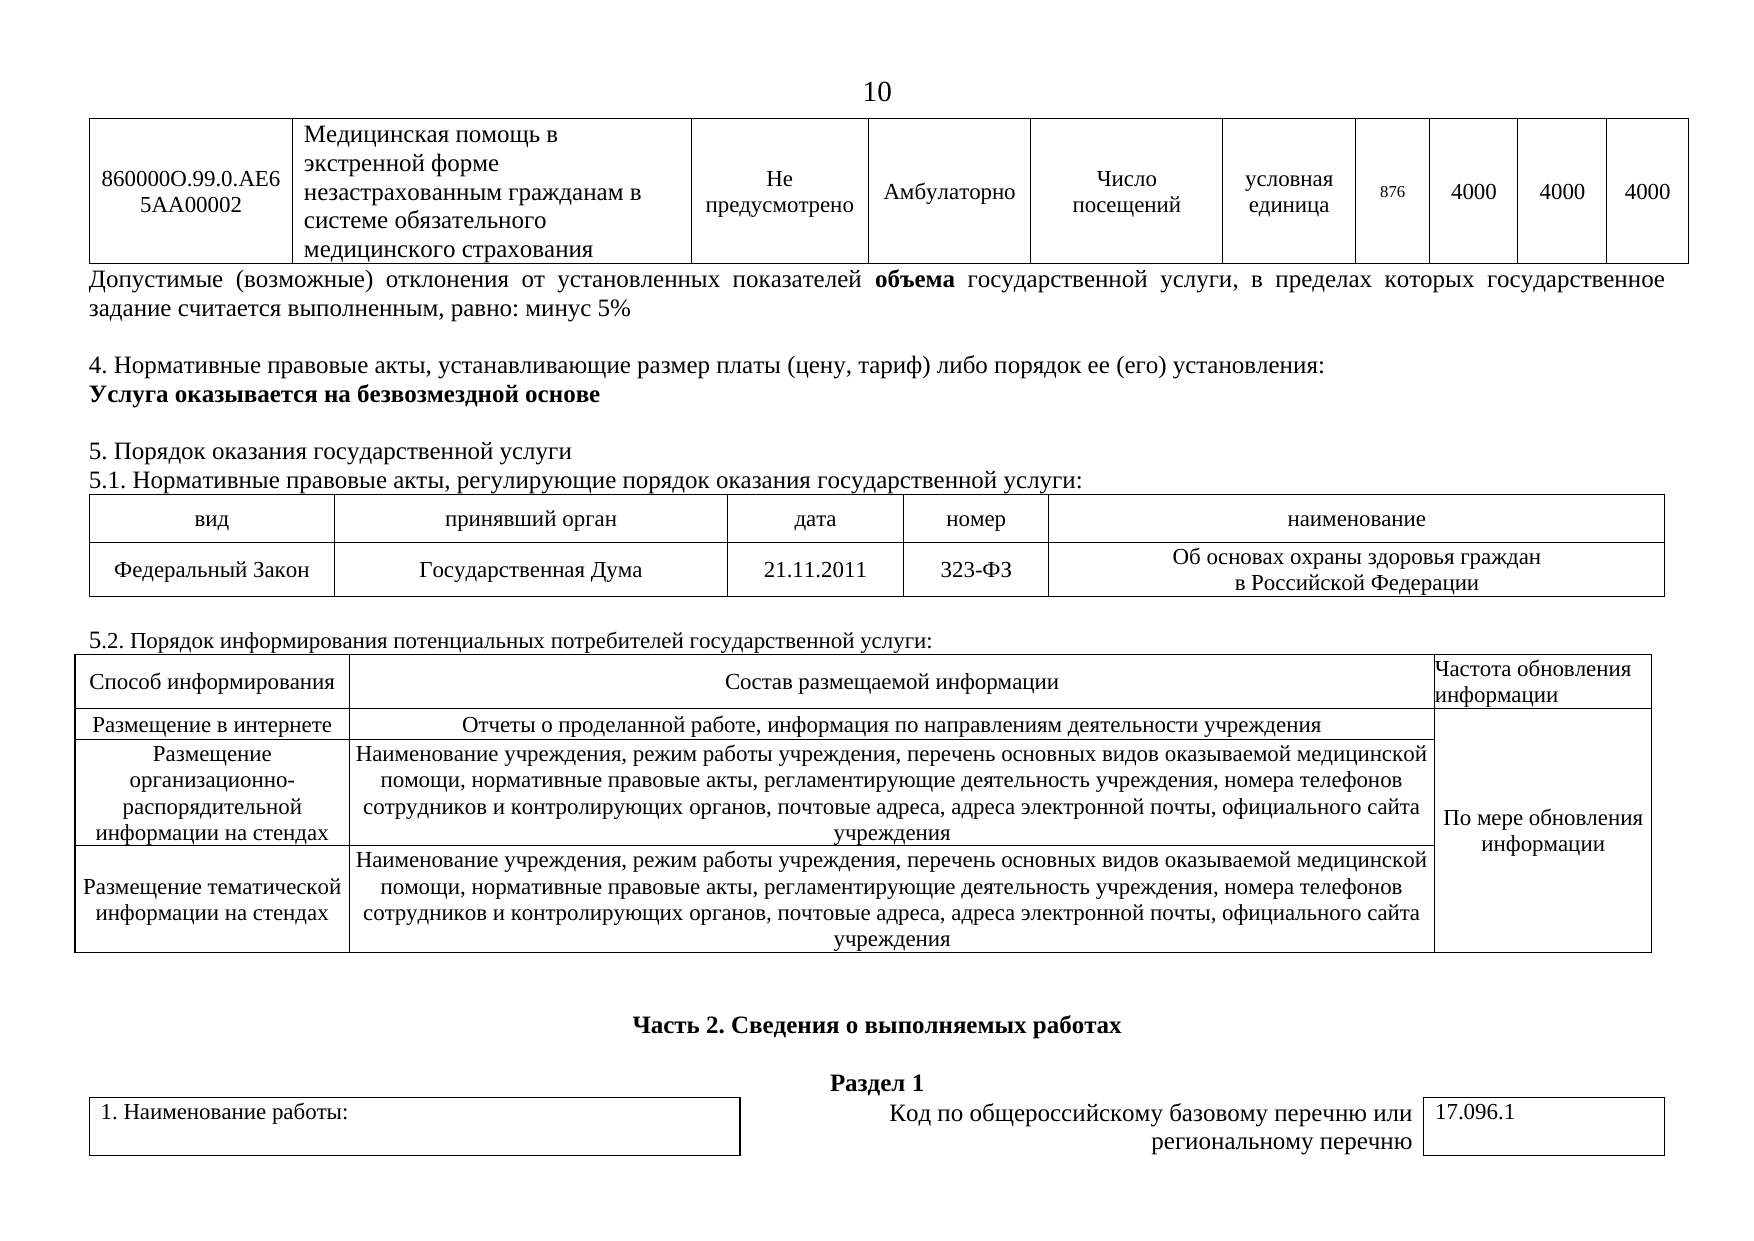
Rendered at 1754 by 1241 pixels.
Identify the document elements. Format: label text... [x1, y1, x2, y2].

table_cell Размещение тематической информации на стендах [76, 846, 349, 952]
table_cell 323-ФЗ [904, 543, 1048, 596]
table_cell условная единица [1223, 119, 1355, 263]
table_cell 4000 [1430, 119, 1517, 263]
table_header Код по общероссийскому базовому перечню или региональному перечню [741, 1097, 1423, 1155]
table_cell Об основах охраны здоровья граждан в Российской Федерации [1049, 543, 1664, 596]
table_header Частота обновления информации [1435, 655, 1651, 708]
table_header 1. Наименование работы: [90, 1098, 739, 1155]
table_cell 876 [1356, 119, 1429, 263]
table_header 17.096.1 [1424, 1098, 1664, 1155]
table_header дата [728, 495, 903, 542]
table_cell Размещение организационно-распорядительной информации на стендах [76, 740, 349, 845]
table_cell Государственная Дума [335, 543, 727, 596]
table_cell Наименование учреждения, режим работы учреждения, перечень основных видов оказываемой медицинской помощи, нормативные правовые акты, регламентирующие деятельность учреждения, номера телефонов сотрудников и контролирующих органов, почтовые адреса, адреса электронной почты, официального сайта учреждения [350, 740, 1434, 845]
text 5. Порядок оказания государственной услуги [89, 436, 1665, 465]
table_header вид [90, 495, 334, 542]
table_cell Амбулаторно [869, 119, 1030, 263]
table_cell По мере обновления информации [1435, 709, 1651, 952]
table_cell Число посещений [1031, 119, 1222, 263]
text Часть 2. Сведения о выполняемых работах [89, 1010, 1665, 1039]
text 5.2. Порядок информирования потенциальных потребителей государственной услуги: [89, 625, 1665, 654]
table_cell Не предусмотрено [692, 119, 868, 263]
text Раздел 1 [89, 1068, 1665, 1097]
text Допустимые (возможные) отклонения от установленных показателей объема государственной услуги, в пределах которых государственное задание считается выполненным, равно: минус 5% [89, 264, 1665, 321]
table_header наименование [1049, 495, 1664, 542]
table_cell Наименование учреждения, режим работы учреждения, перечень основных видов оказываемой медицинской помощи, нормативные правовые акты, регламентирующие деятельность учреждения, номера телефонов сотрудников и контролирующих органов, почтовые адреса, адреса электронной почты, официального сайта учреждения [350, 846, 1434, 952]
table_cell Размещение в интернете [76, 709, 349, 739]
table_header принявший орган [335, 495, 727, 542]
table_cell Федеральный Закон [90, 543, 334, 596]
table_cell Медицинская помощь в экстренной форме незастрахованным гражданам в системе обязательного медицинского страхования [293, 119, 691, 263]
table_cell 4000 [1607, 119, 1688, 263]
table_header Состав размещаемой информации [350, 655, 1434, 708]
table_cell 860000О.99.0.АЕ65АА00002 [90, 119, 292, 263]
table_cell 4000 [1518, 119, 1606, 263]
table_header номер [904, 495, 1048, 542]
text 5.1. Нормативные правовые акты, регулирующие порядок оказания государственной услуги: [89, 465, 1665, 494]
text Услуга оказывается на безвозмездной основе [89, 379, 1665, 408]
text 4. Нормативные правовые акты, устанавливающие размер платы (цену, тариф) либо порядок ее (его) установления: [89, 350, 1665, 379]
table_cell Отчеты о проделанной работе, информация по направлениям деятельности учреждения [350, 709, 1434, 739]
table_cell 21.11.2011 [728, 543, 903, 596]
table_header Способ информирования [76, 655, 349, 708]
